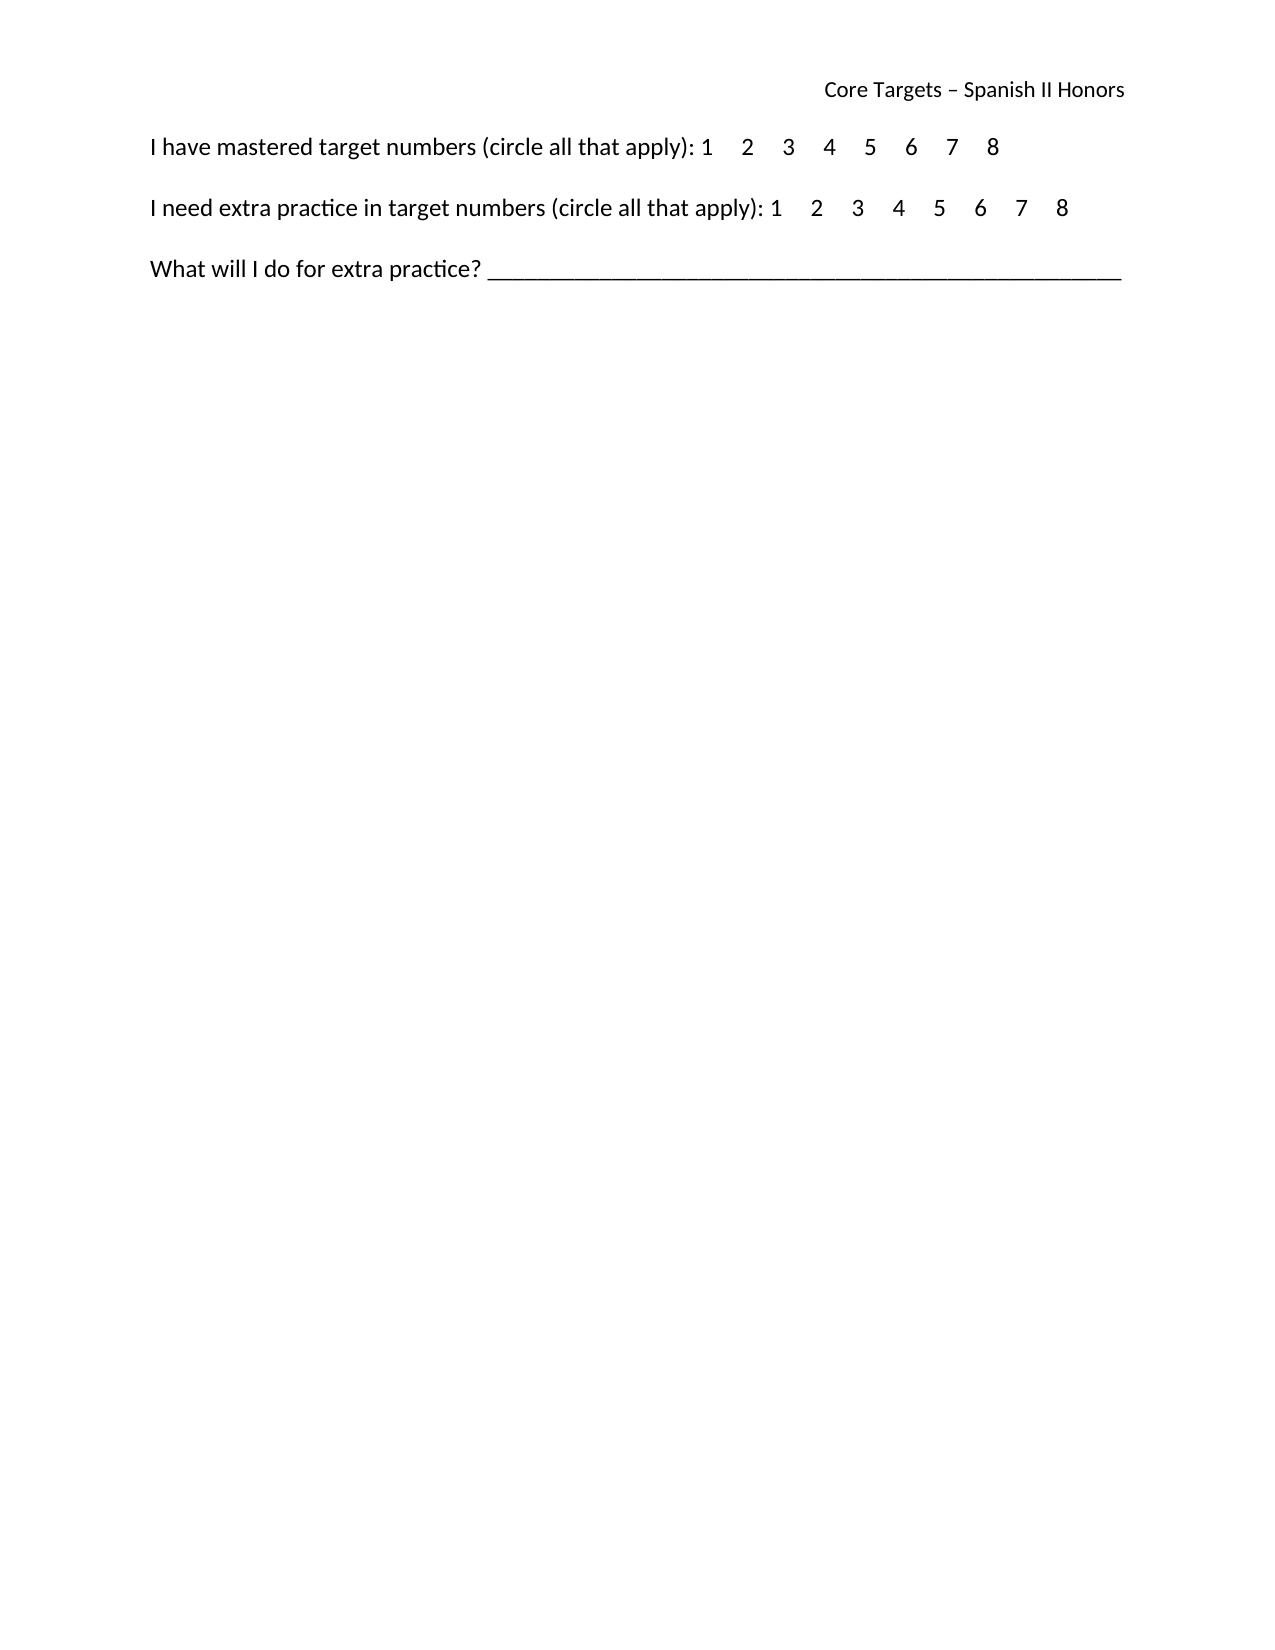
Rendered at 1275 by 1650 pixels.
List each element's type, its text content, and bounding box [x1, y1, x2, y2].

text What will I do for extra practice? ___________________________________________________ [150, 253, 1125, 284]
text I have mastered target numbers (circle all that apply): 1 2 3 4 5 6 7 8 [150, 131, 1125, 162]
text I need extra practice in target numbers (circle all that apply): 1 2 3 4 5 6 7 8 [150, 192, 1125, 223]
